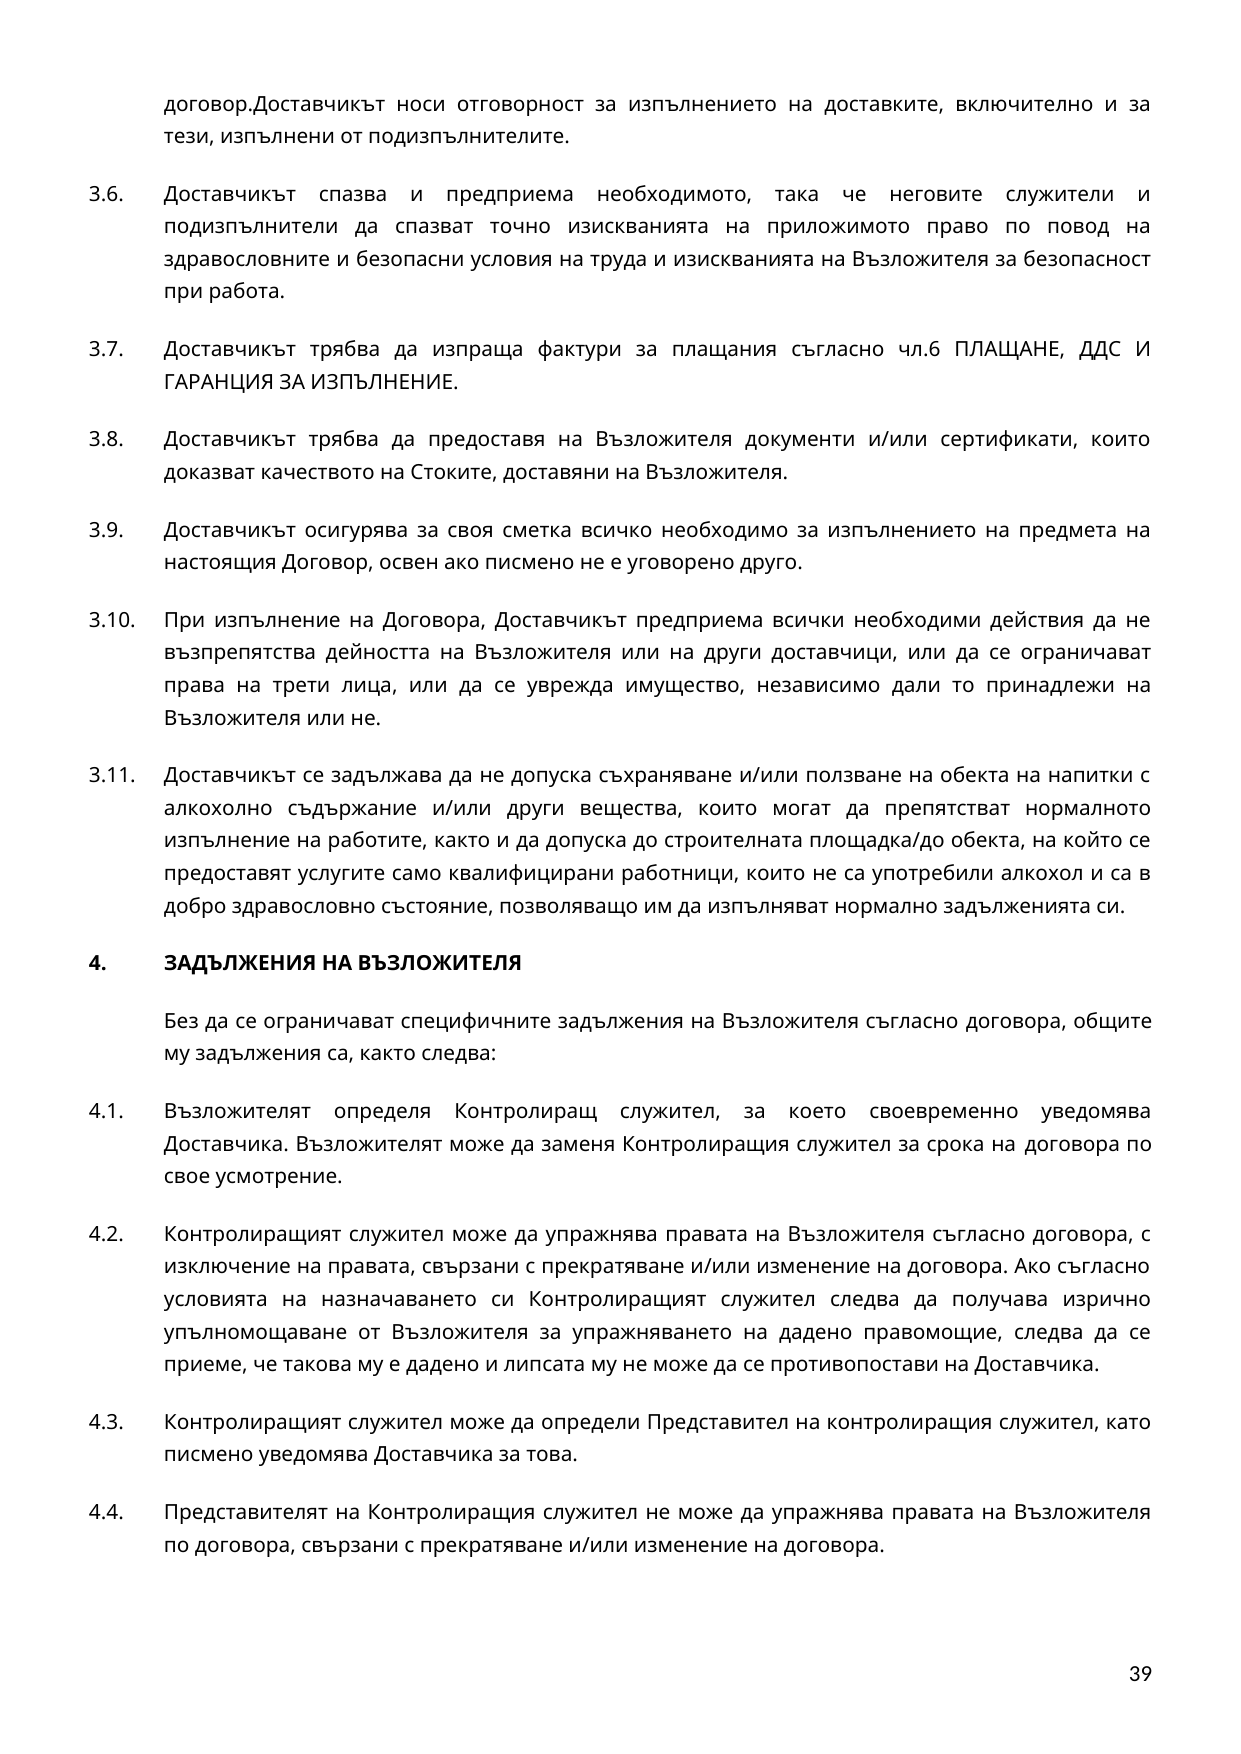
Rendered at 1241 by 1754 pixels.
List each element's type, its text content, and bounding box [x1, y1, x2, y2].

list Контролиращият служител може да упражнява правата на Възложителя съгласно договора, с изключение на правата, свързани с прекратяване и/или изменение на договора. Ако съгласно условията на назначаването си Контролиращият служител следва да получава изрично упълномощаване от Възложителя за упражняването на дадено правомощие, следва да се приеме, че такова му е дадено и липсата му не може да се противопостави на Доставчика. [89, 1219, 1152, 1378]
list Контролиращият служител може да определи Представител на контролиращия служител, като писмено уведомява Доставчика за това. [89, 1407, 1152, 1468]
list Представителят на Контролиращия служител не може да упражнява правата на Възложителя по договора, свързани с прекратяване и/или изменение на договора. [89, 1497, 1152, 1558]
list Доставчикът трябва да изпраща фактури за плащания съгласно чл.6 ПЛАЩАНЕ, ДДС И ГАРАНЦИЯ ЗА ИЗПЪЛНЕНИЕ. [89, 334, 1152, 395]
list Доставчикът се задължава да не допуска съхраняване и/или ползване на обекта на напитки с алкохолно съдържание и/или други вещества, които могат да препятстват нормалното изпълнение на работите, както и да допуска до строителната площадка/до обекта, на който се предоставят услугите само квалифицирани работници, които не са употребили алкохол и са в добро здравословно състояние, позволяващо им да изпълняват нормално задълженията си. [89, 760, 1152, 919]
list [89, 89, 1152, 150]
list Доставчикът трябва да предоставя на Възложителя документи и/или сертификати, които доказват качеството на Стоките, доставяни на Възложителя. [89, 424, 1152, 486]
list Възложителят определя Контролиращ служител, за което своевременно уведомява Доставчика. Възложителят може да заменя Контролиращия служител за срока на договора по свое усмотрение. [89, 1096, 1152, 1190]
list Доставчикът осигурява за своя сметка всичко необходимо за изпълнението на предмета на настоящия Договор, освен ако писмено не е уговорено друго. [89, 515, 1152, 576]
text Без да се ограничават специфичните задължения на Възложителя съгласно договора, общите му задължения са, както следва: [164, 1006, 1152, 1067]
list ЗАДЪЛЖЕНИЯ НА ВЪЗЛОЖИТЕЛЯ [89, 948, 1152, 977]
list Доставчикът спазва и предприема необходимото, така че неговите служители и подизпълнители да спазват точно изискванията на приложимото право по повод на здравословните и безопасни условия на труда и изискванията на Възложителя за безопасност при работа. [89, 179, 1152, 305]
list При изпълнение на Договора, Доставчикът предприема всички необходими действия да не възпрепятства дейността на Възложителя или на други доставчици, или да се ограничават права на трети лица, или да се уврежда имущество, независимо дали то принадлежи на Възложителя или не. [89, 605, 1152, 731]
